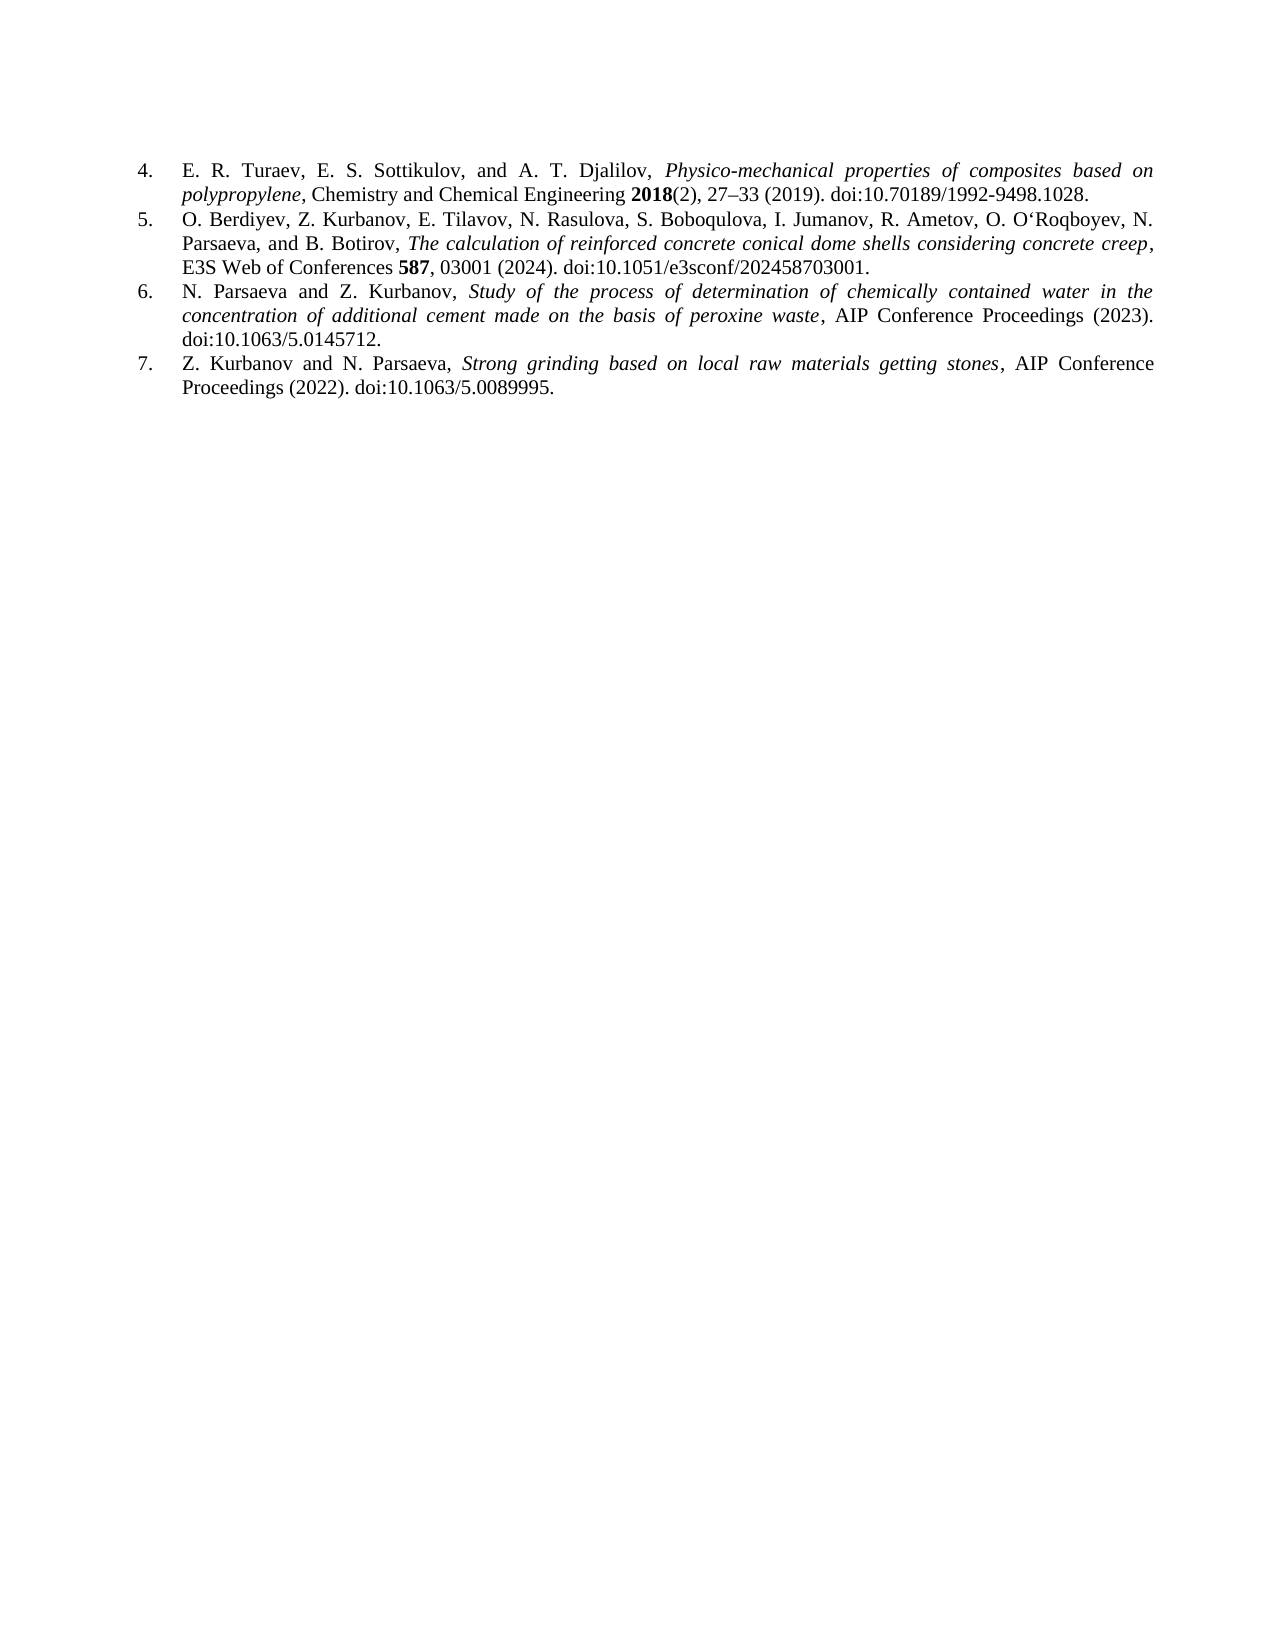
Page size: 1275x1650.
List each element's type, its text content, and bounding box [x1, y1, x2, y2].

list E. R. Turaev, E. S. Sottikulov, and A. T. Djalilov, Physico-mechanical properties of composites based on polypropylene, Chemistry and Chemical Engineering 2018(2), 27–33 (2019). doi:10.70189/1992-9498.1028. [137, 158, 1154, 206]
list O. Berdiyev, Z. Kurbanov, E. Tilavov, N. Rasulova, S. Boboqulova, I. Jumanov, R. Ametov, O. O‘Roqboyev, N. Parsaeva, and B. Botirov, The calculation of reinforced concrete conical dome shells considering concrete creep, E3S Web of Conferences 587, 03001 (2024). doi:10.1051/e3sconf/202458703001. [137, 206, 1154, 279]
list Z. Kurbanov and N. Parsaeva, Strong grinding based on local raw materials getting stones, AIP Conference Proceedings (2022). doi:10.1063/5.0089995. [137, 351, 1154, 399]
list N. Parsaeva and Z. Kurbanov, Study of the process of determination of chemically contained water in the concentration of additional cement made on the basis of peroxine waste, AIP Conference Proceedings (2023). doi:10.1063/5.0145712. [137, 279, 1154, 351]
